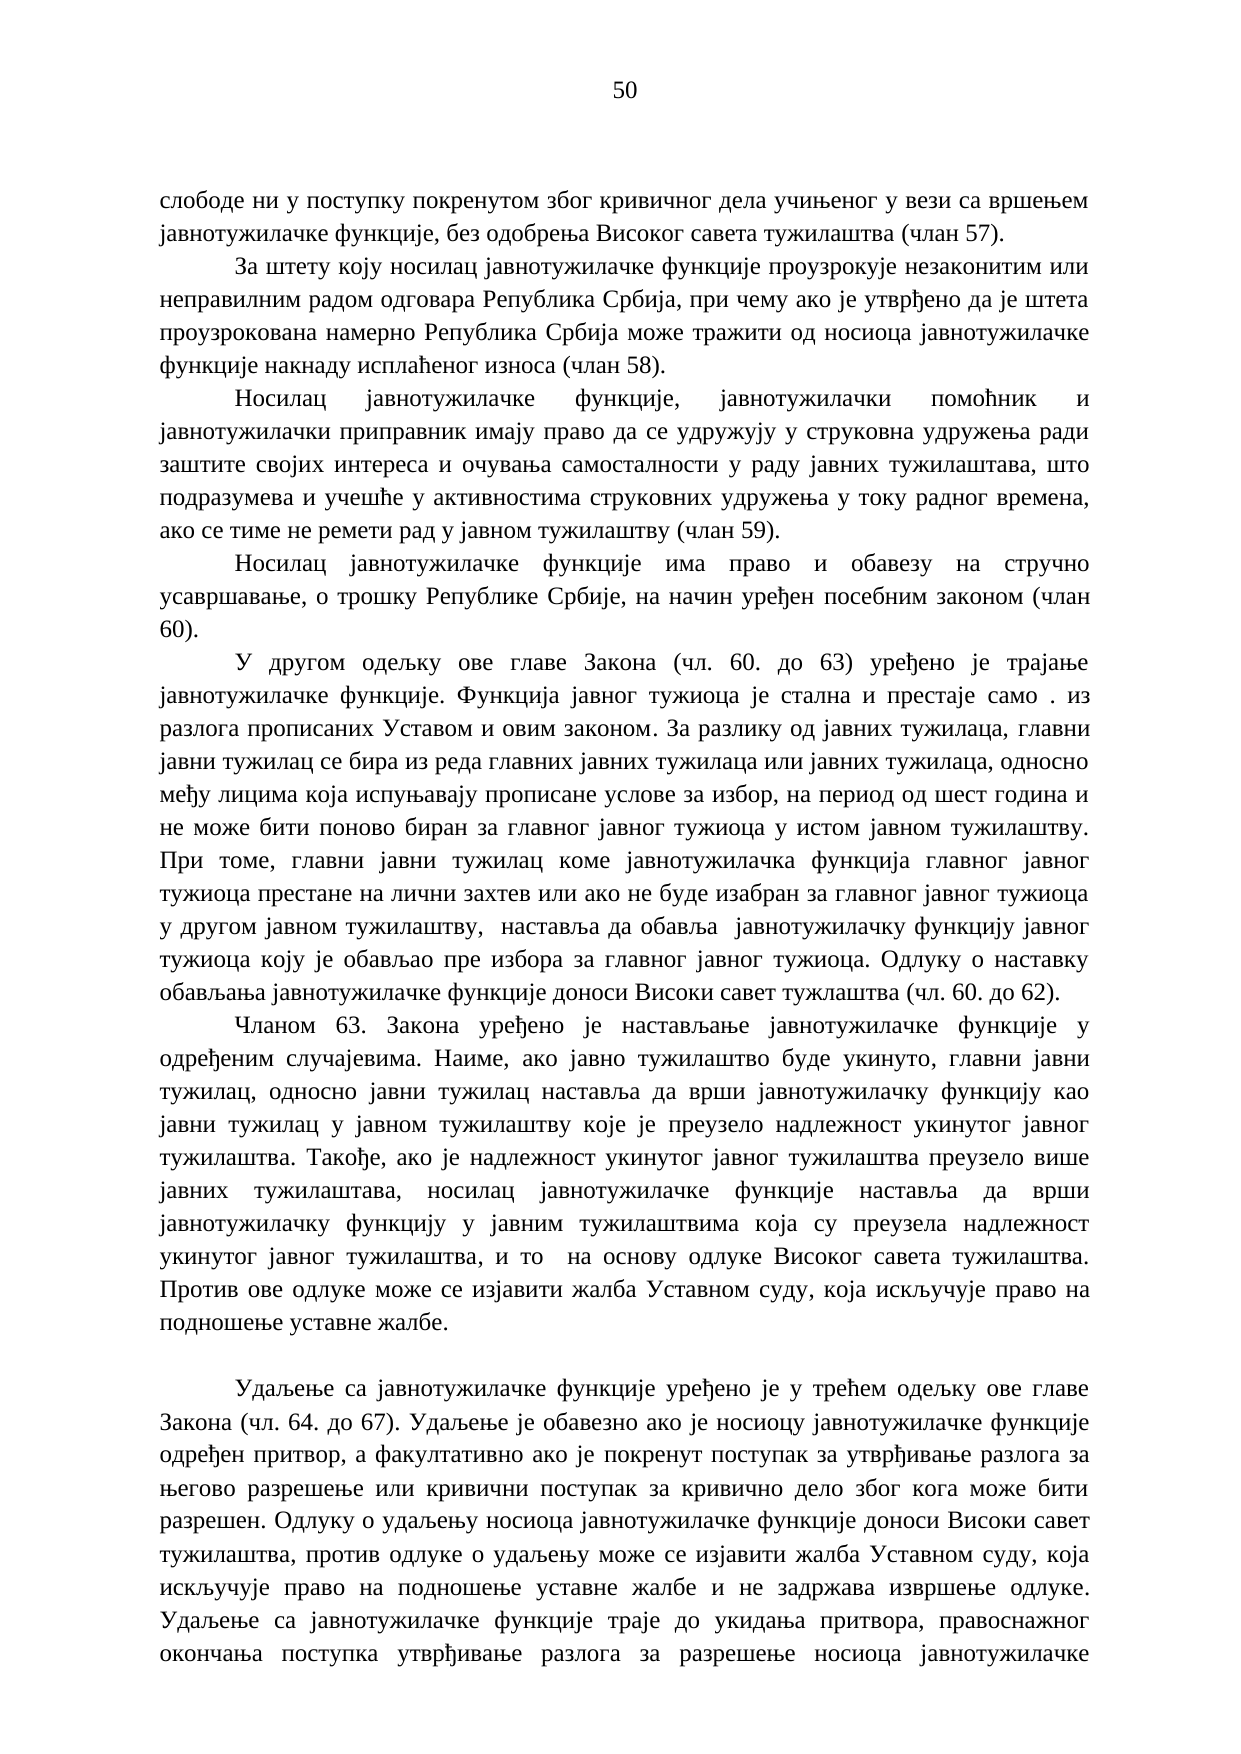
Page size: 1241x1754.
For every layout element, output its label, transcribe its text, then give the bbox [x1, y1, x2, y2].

text Носилац јавнотужилачке функције има право и обавезу на стручно усавршавање, о трошку Републике Србије, на начин уређен посебним законом (члан 60). [159, 548, 1090, 643]
text За штету коју носилац јавнотужилачке функције проузрокује незаконитим или неправилним радом одговара Република Србија, при чему ако је утврђено да је штета проузрокована намерно Република Србија може тражити од носиоца јавнотужилачке функције накнаду исплаћеног износа (члан 58). [159, 251, 1090, 379]
text Носилац јавнотужилачке функције, јавнотужилачки помоћник и јавнотужилачки приправник имају право да се удружују у струковна удружења ради заштите својих интереса и очувања самосталности у раду јавних тужилаштава, што подразумева и учешће у активностима струковних удружења у току радног времена, ако се тиме не ремети рад у јавном тужилаштву (члан 59). [159, 383, 1090, 544]
text У другом одељку ове главе Закона (чл. 60. до 63) уређено је трајање јавнотужилачке функције. Функција јавног тужиоца је стална и престаје само . из разлога прописаних Уставом и овим законом. За разлику од јавних тужилаца, главни јавни тужилац се бира из реда главних јавних тужилаца или јавних тужилаца, односно међу лицима која испуњавају прописане услове за избор, на период од шест година и не може бити поново биран за главног јавног тужиоца у истом јавном тужилаштву. При томе, главни јавни тужилац коме јавнотужилачка функција главног јавног тужиоца престане на лични захтев или ако не буде изабран за главног јавног тужиоца у другом јавном тужилаштву, наставља да обавља јавнотужилачку функцију јавног тужиоца коју је обављао пре избора за главног јавног тужиоца. Одлуку о наставку обављања јавнотужилачке функције доноси Високи савет тужлаштва (чл. 60. до 62). [159, 647, 1090, 1006]
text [159, 1373, 1090, 1666]
text Чланом 63. Закона уређено је настављање јавнотужилачке функције у одређеним случајевима. Наиме, ако јавно тужилаштво буде укинуто, главни јавни тужилац, односно јавни тужилац наставља да врши јавнотужилачку функцију као јавни тужилац у јавном тужилаштву које је преузело надлежност укинутог јавног тужилаштва. Такође, ако је надлежност укинутог јавног тужилаштва преузело више јавних тужилаштава, носилац јавнотужилачке функције наставља да врши јавнотужилачку функцију у јавним тужилаштвима која су преузела надлежност укинутог јавног тужилаштва, и то на основу одлуке Високог савета тужилаштва. Против ове одлуке може се изјавити жалба Уставном суду, која искључује право на подношење уставне жалбе. [159, 1010, 1090, 1336]
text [159, 185, 1090, 247]
